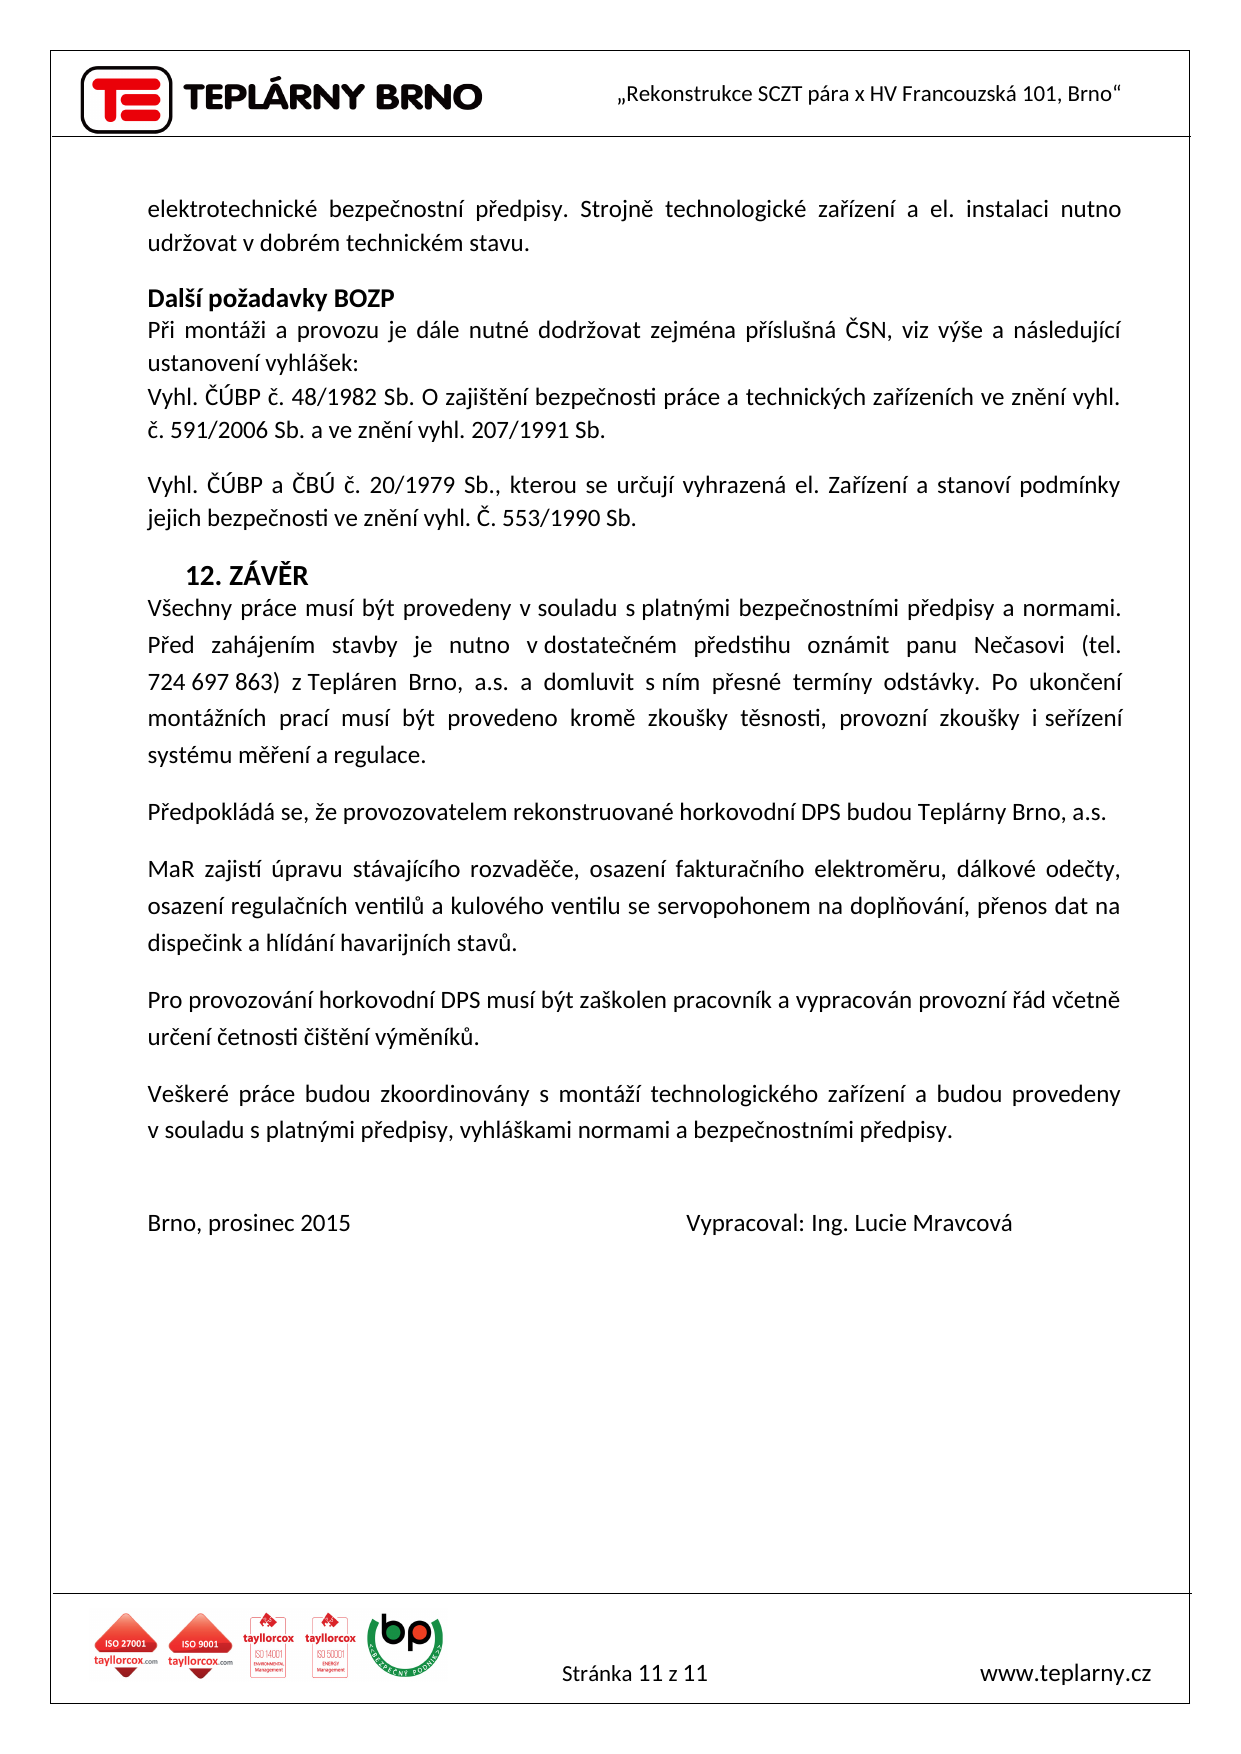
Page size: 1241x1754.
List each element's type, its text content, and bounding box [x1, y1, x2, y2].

subtitle ZÁVĚR [185, 557, 1122, 593]
text Vyhl. ČÚBP č. 48/1982 Sb. O zajištění bezpečnosti práce a technických zařízeních ve znění vyhl. č. 591/2006 Sb. a ve znění vyhl. 207/1991 Sb. [147, 381, 1122, 445]
text Veškeré práce budou zkoordinovány s montáží technologického zařízení a budou provedeny v souladu s platnými předpisy, vyhláškami normami a bezpečnostními předpisy. [147, 1078, 1122, 1145]
list Při montáži a provozu je dále nutné dodržovat zejména příslušná ČSN, viz výše a následující ustanovení vyhlášek: [147, 314, 1122, 378]
picture [78, 63, 486, 136]
picture [88, 1608, 448, 1682]
text MaR zajistí úpravu stávajícího rozvaděče, osazení fakturačního elektroměru, dálkové odečty, osazení regulačních ventilů a kulového ventilu se servopohonem na doplňování, přenos dat na dispečink a hlídání havarijních stavů. [147, 854, 1122, 957]
text Vyhl. ČÚBP a ČBÚ č. 20/1979 Sb., kterou se určují vyhrazená el. Zařízení a stanoví podmínky jejich bezpečnosti ve znění vyhl. Č. 553/1990 Sb. [147, 469, 1122, 533]
text Brno, prosinec 2015 Vypracoval: Ing. Lucie Mravcová [147, 1207, 1122, 1238]
text Pro provozování horkovodní DPS musí být zaškolen pracovník a vypracován provozní řád včetně určení četnosti čištění výměníků. [147, 984, 1122, 1051]
subtitle Další požadavky BOZP [147, 281, 1122, 314]
text Všechny práce musí být provedeny v souladu s platnými bezpečnostními předpisy a normami. Před zahájením stavby je nutno v dostatečném předstihu oznámit panu Nečasovi (tel. 724 697 863) z Tepláren Brno, a.s. a domluvit s ním přesné termíny odstávky. Po ukončení montážních prací musí být provedeno kromě zkoušky těsnosti, provozní zkoušky i seřízení systému měření a regulace. [147, 593, 1122, 769]
text Předpokládá se, že provozovatelem rekonstruované horkovodní DPS budou Teplárny Brno, a.s. [147, 796, 1122, 827]
